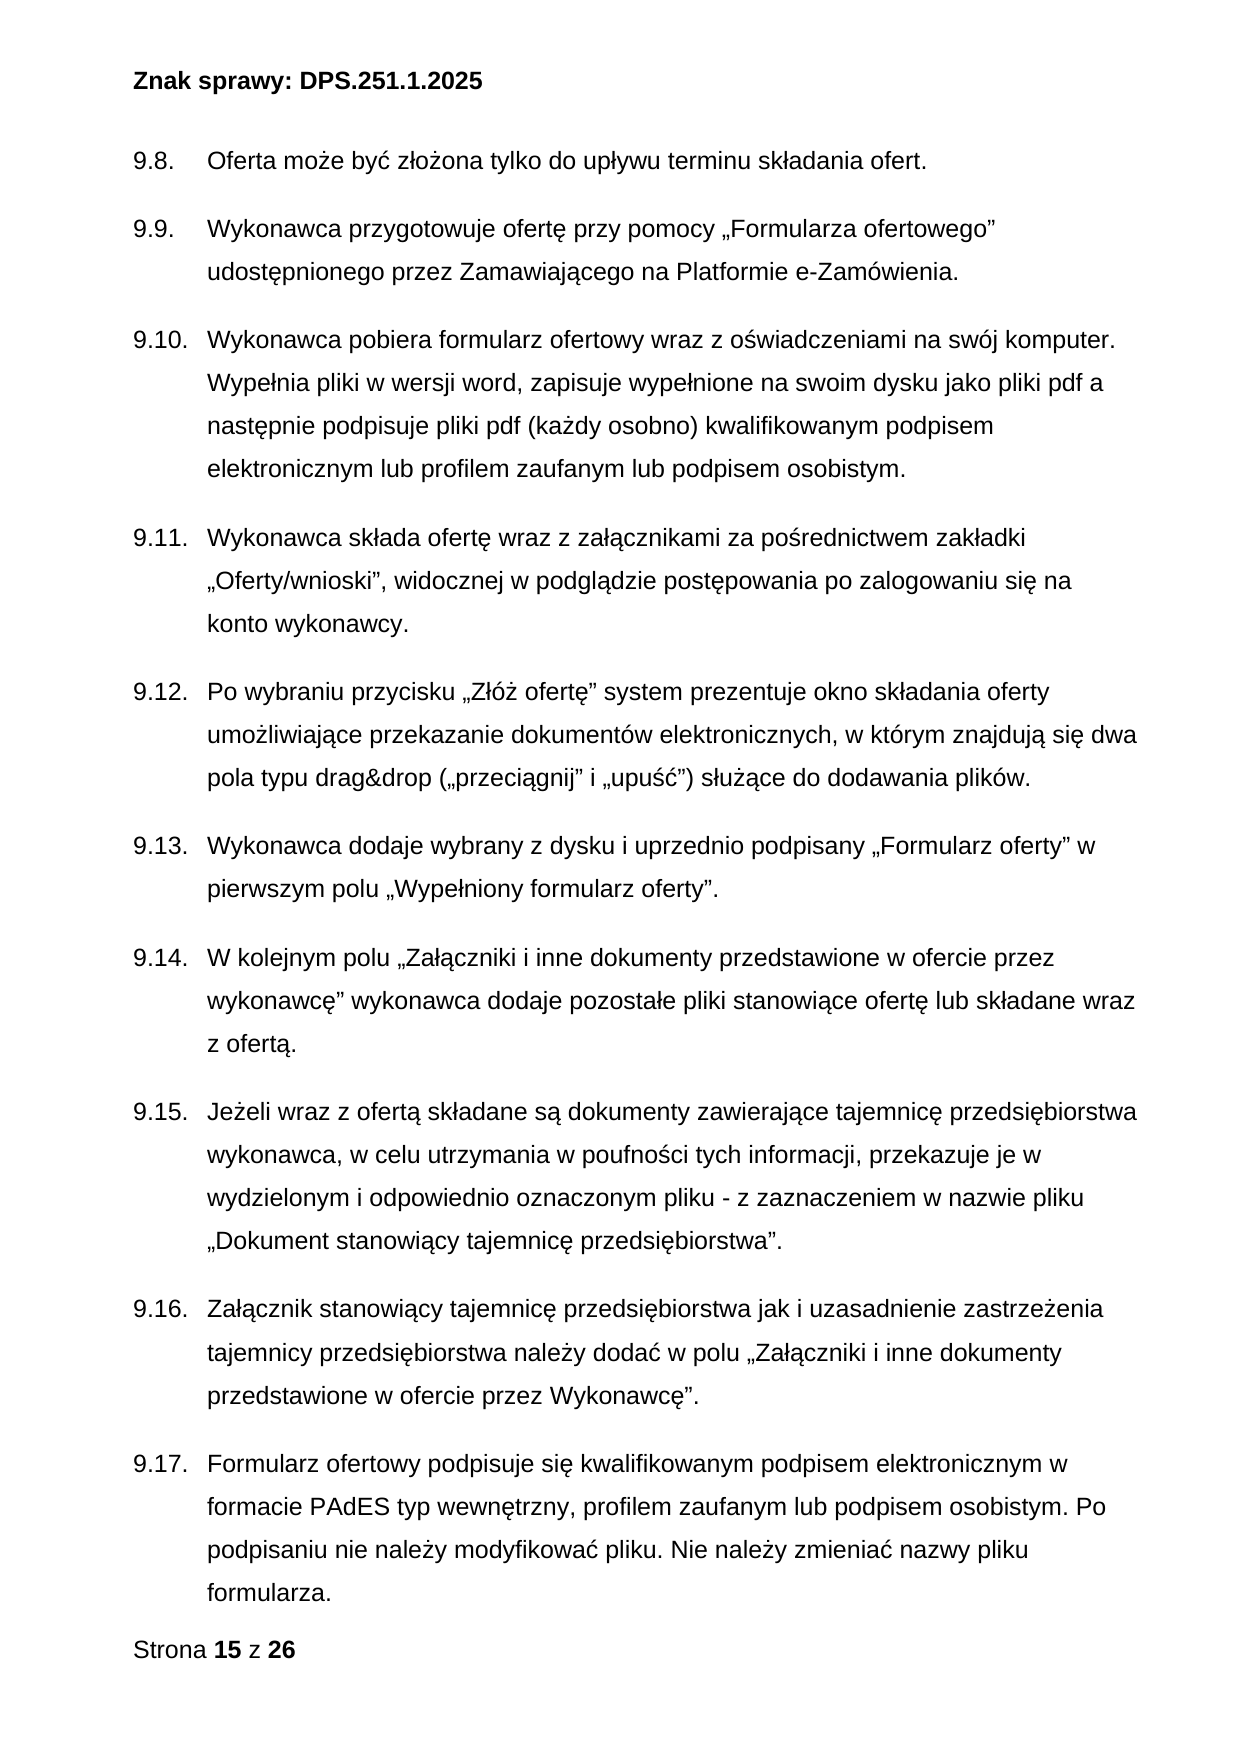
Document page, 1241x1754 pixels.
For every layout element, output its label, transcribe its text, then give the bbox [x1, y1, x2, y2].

list Wykonawca przygotowuje ofertę przy pomocy „Formularza ofertowego” udostępnionego przez Zamawiającego na Platformie e-Zamówienia. [133, 214, 1140, 286]
list Wykonawca pobiera formularz ofertowy wraz z oświadczeniami na swój komputer. Wypełnia pliki w wersji word, zapisuje wypełnione na swoim dysku jako pliki pdf a następnie podpisuje pliki pdf (każdy osobno) kwalifikowanym podpisem elektronicznym lub profilem zaufanym lub podpisem osobistym. [133, 325, 1140, 483]
list Załącznik stanowiący tajemnicę przedsiębiorstwa jak i uzasadnienie zastrzeżenia tajemnicy przedsiębiorstwa należy dodać w polu „Załączniki i inne dokumenty przedstawione w ofercie przez Wykonawcę”. [133, 1294, 1140, 1409]
list Jeżeli wraz z ofertą składane są dokumenty zawierające tajemnicę przedsiębiorstwa wykonawca, w celu utrzymania w poufności tych informacji, przekazuje je w wydzielonym i odpowiednio oznaczonym pliku - z zaznaczeniem w nazwie pliku „Dokument stanowiący tajemnicę przedsiębiorstwa”. [133, 1097, 1140, 1255]
list Po wybraniu przycisku „Złóż ofertę” system prezentuje okno składania oferty umożliwiające przekazanie dokumentów elektronicznych, w którym znajdują się dwa pola typu drag&drop („przeciągnij” i „upuść”) służące do dodawania plików. [133, 677, 1140, 792]
list Formularz ofertowy podpisuje się kwalifikowanym podpisem elektronicznym w formacie PAdES typ wewnętrzny, profilem zaufanym lub podpisem osobistym. Po podpisaniu nie należy modyfikować pliku. Nie należy zmieniać nazwy pliku formularza. [133, 1449, 1140, 1607]
list W kolejnym polu „Załączniki i inne dokumenty przedstawione w ofercie przez wykonawcę” wykonawca dodaje pozostałe pliki stanowiące ofertę lub składane wraz z ofertą. [133, 943, 1140, 1058]
list Wykonawca składa ofertę wraz z załącznikami za pośrednictwem zakładki „Oferty/wnioski”, widocznej w podglądzie postępowania po zalogowaniu się na konto wykonawcy. [133, 523, 1140, 638]
list Wykonawca dodaje wybrany z dysku i uprzednio podpisany „Formularz oferty” w pierwszym polu „Wypełniony formularz oferty”. [133, 831, 1140, 903]
list Oferta może być złożona tylko do upływu terminu składania ofert. [133, 146, 1140, 174]
